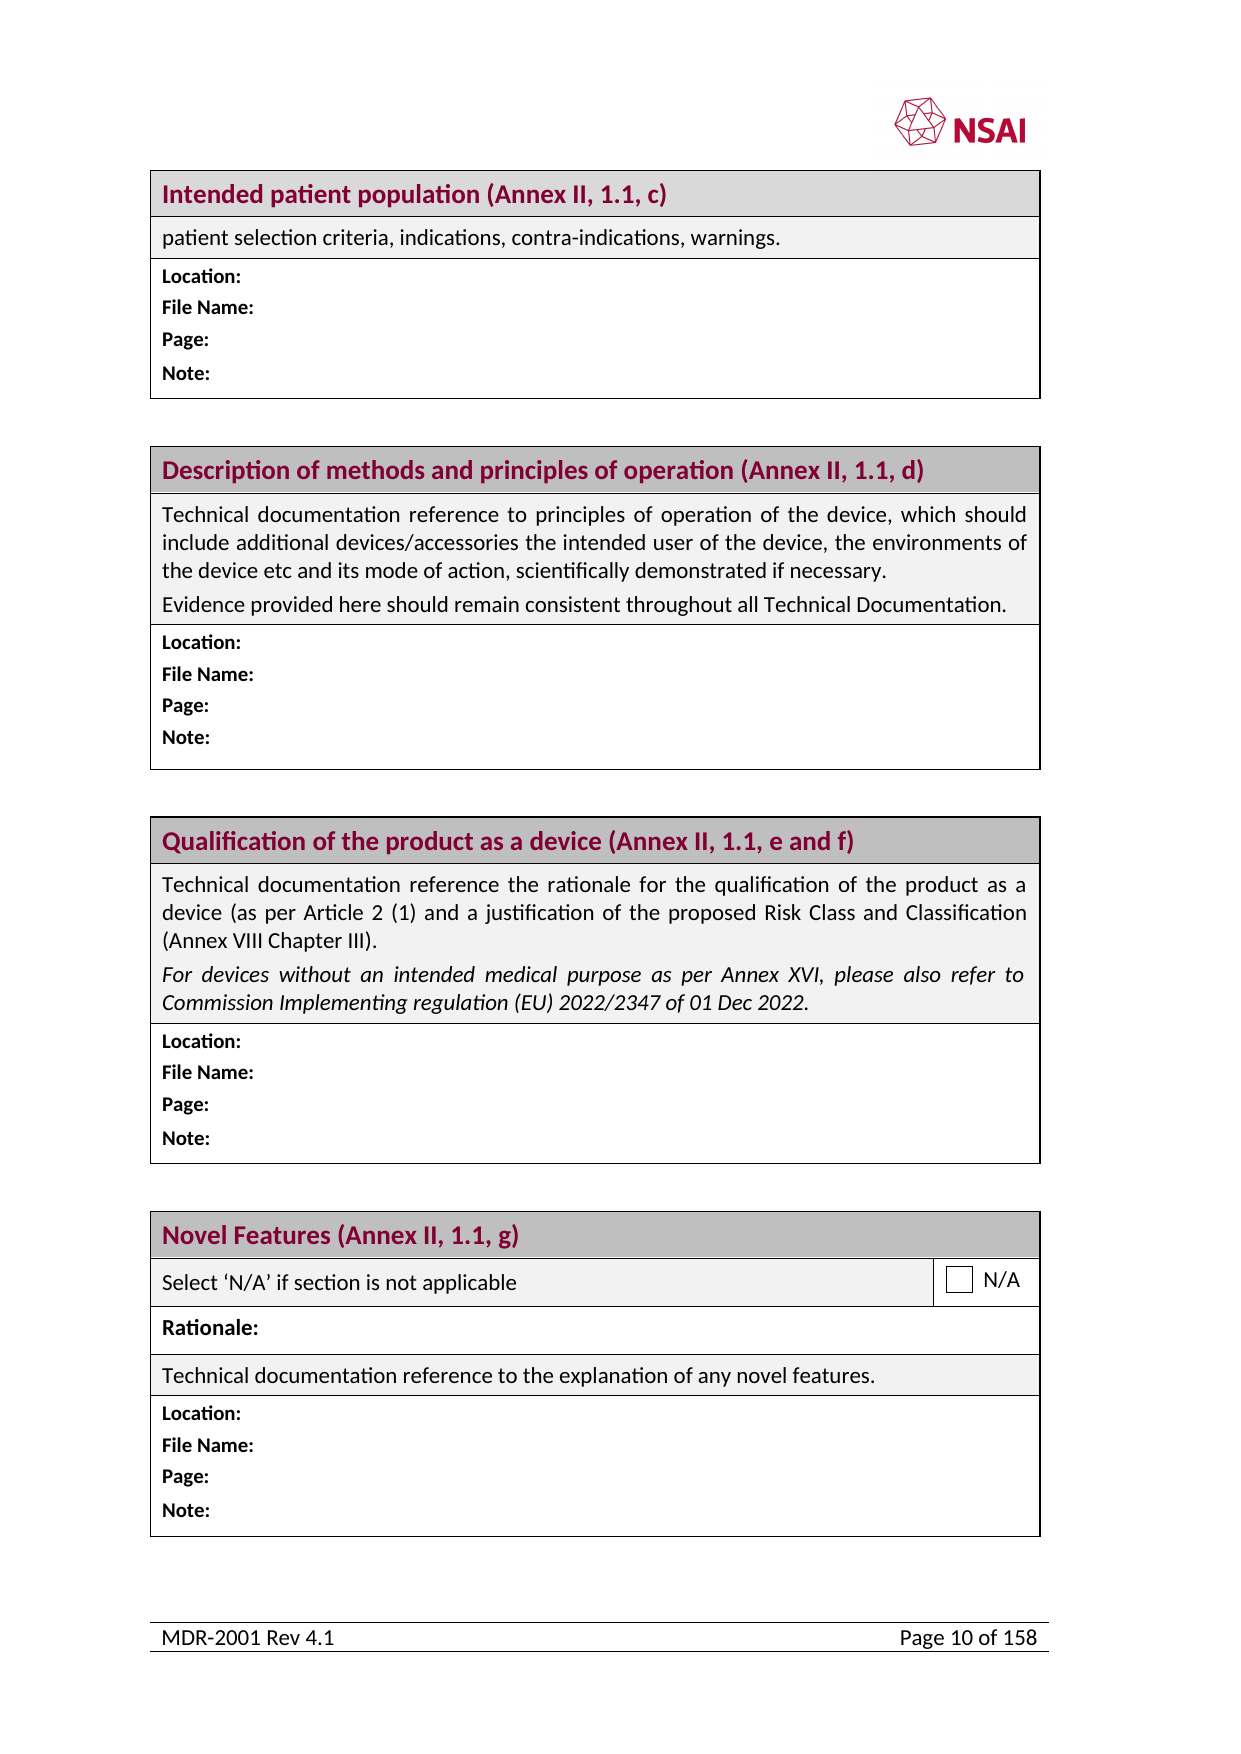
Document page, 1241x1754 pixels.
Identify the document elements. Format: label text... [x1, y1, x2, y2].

table_header Novel Features (Annex II, 1.1, g) [151, 1212, 1039, 1257]
table_cell Rationale: [151, 1307, 1039, 1354]
table_cell Location: File Name: Page: Note: [151, 625, 1039, 768]
table_header Description of methods and principles of operation (Annex II, 1.1, d) [151, 447, 1039, 492]
table_cell Location: File Name: Page: Note: [151, 1396, 1039, 1536]
table_cell N/A [934, 1259, 1039, 1306]
table_cell Location: File Name: Page: Note: [151, 259, 1039, 398]
table_cell Technical documentation reference to the explanation of any novel features. [151, 1355, 1039, 1395]
table_header Qualification of the product as a device (Annex II, 1.1, e and f) [151, 818, 1039, 863]
table_header Intended patient population (Annex II, 1.1, c) [151, 171, 1039, 216]
table_cell Select ‘N/A’ if section is not applicable [151, 1259, 933, 1306]
picture [870, 73, 1049, 170]
table_cell Technical documentation reference to principles of operation of the device, which should include additional devices/accessories the intended user of the device, the environments of the device etc and its mode of action, scientifically demonstrated if necessary. Evidence provided here should remain consistent throughout all Technical Documentation. [151, 494, 1039, 624]
table_cell Location: File Name: Page: Note: [151, 1024, 1039, 1163]
table_cell Technical documentation reference the rationale for the qualification of the product as a device (as per Article 2 (1) and a justification of the proposed Risk Class and Classification (Annex VIII Chapter III). For devices without an intended medical purpose as per Annex XVI, please also refer to Commission Implementing regulation (EU) 2022/2347 of 01 Dec 2022. [151, 864, 1039, 1023]
